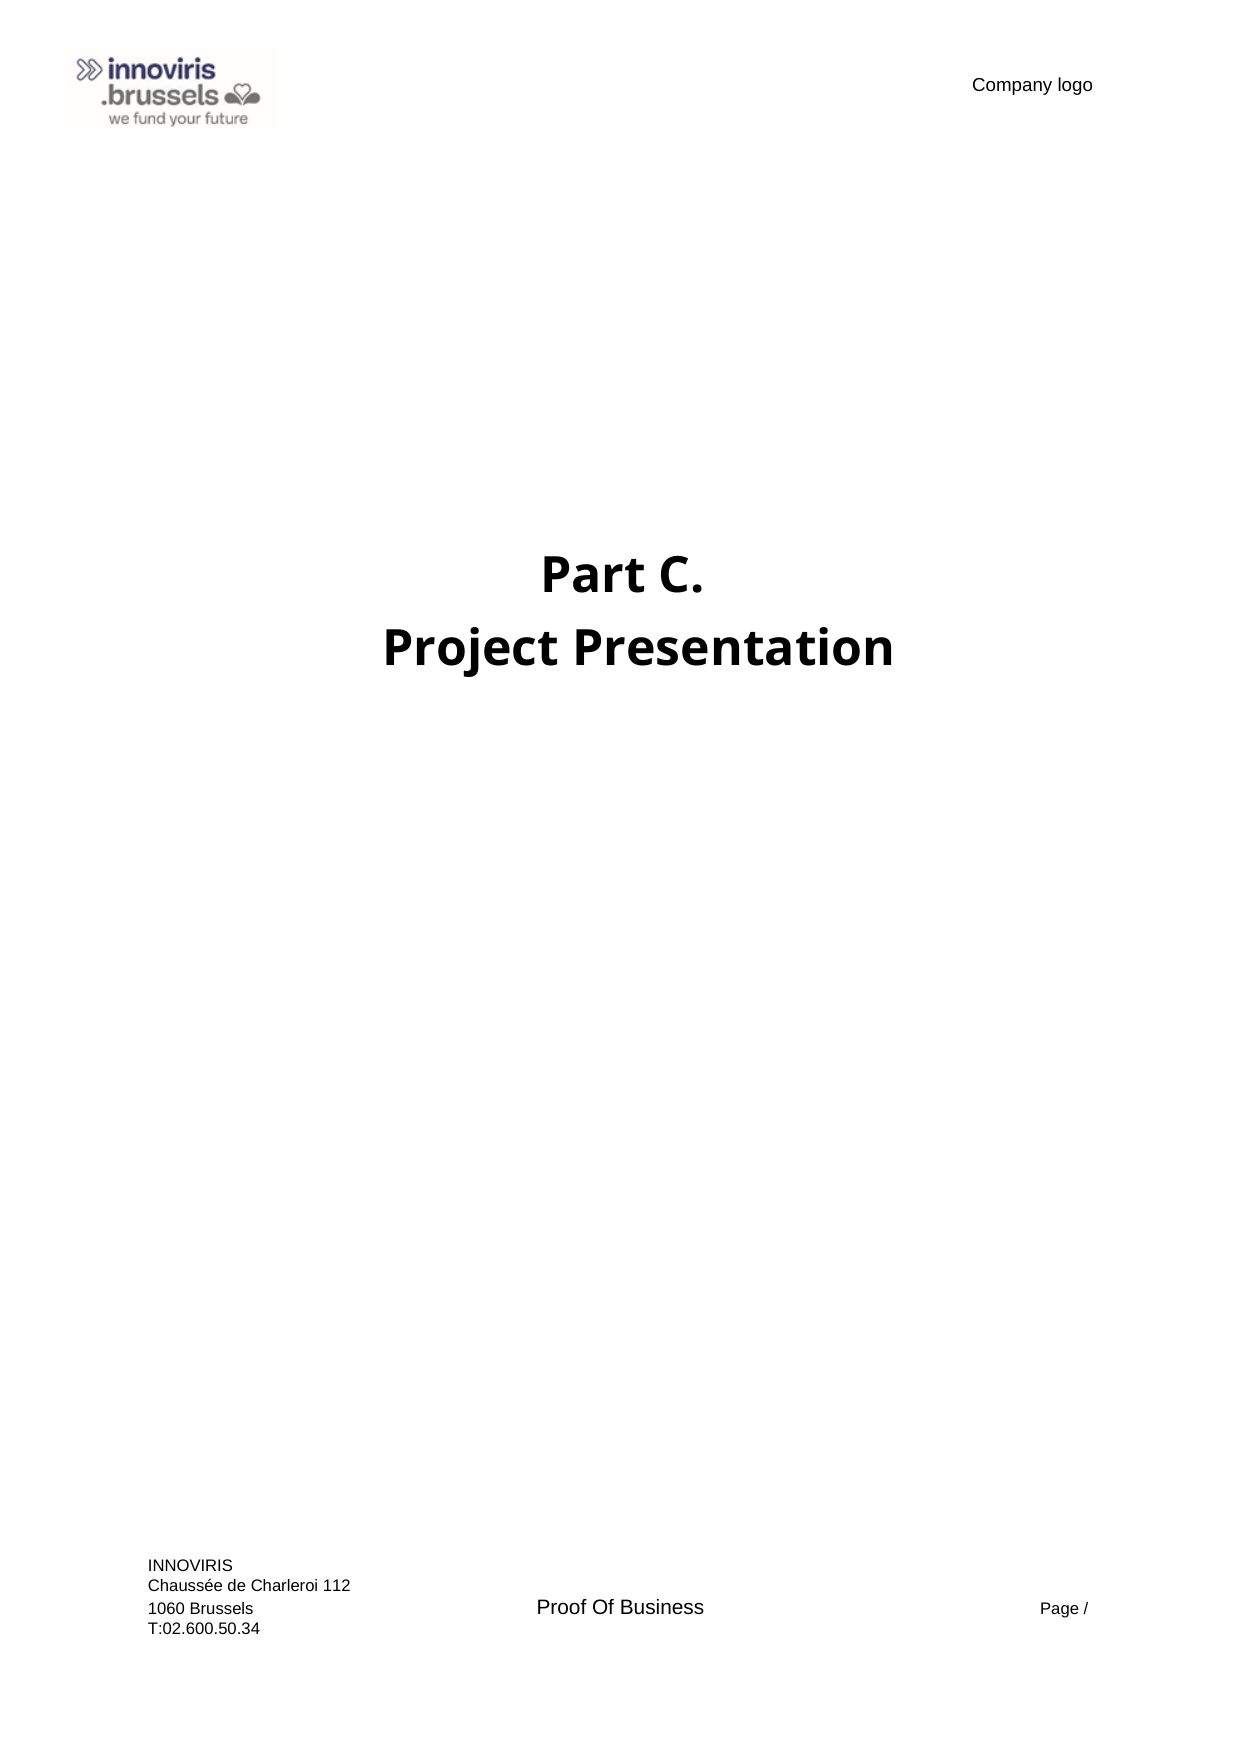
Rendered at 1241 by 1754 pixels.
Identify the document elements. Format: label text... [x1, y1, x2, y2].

subtitle Project Presentation [185, 538, 1092, 680]
picture [65, 47, 282, 147]
